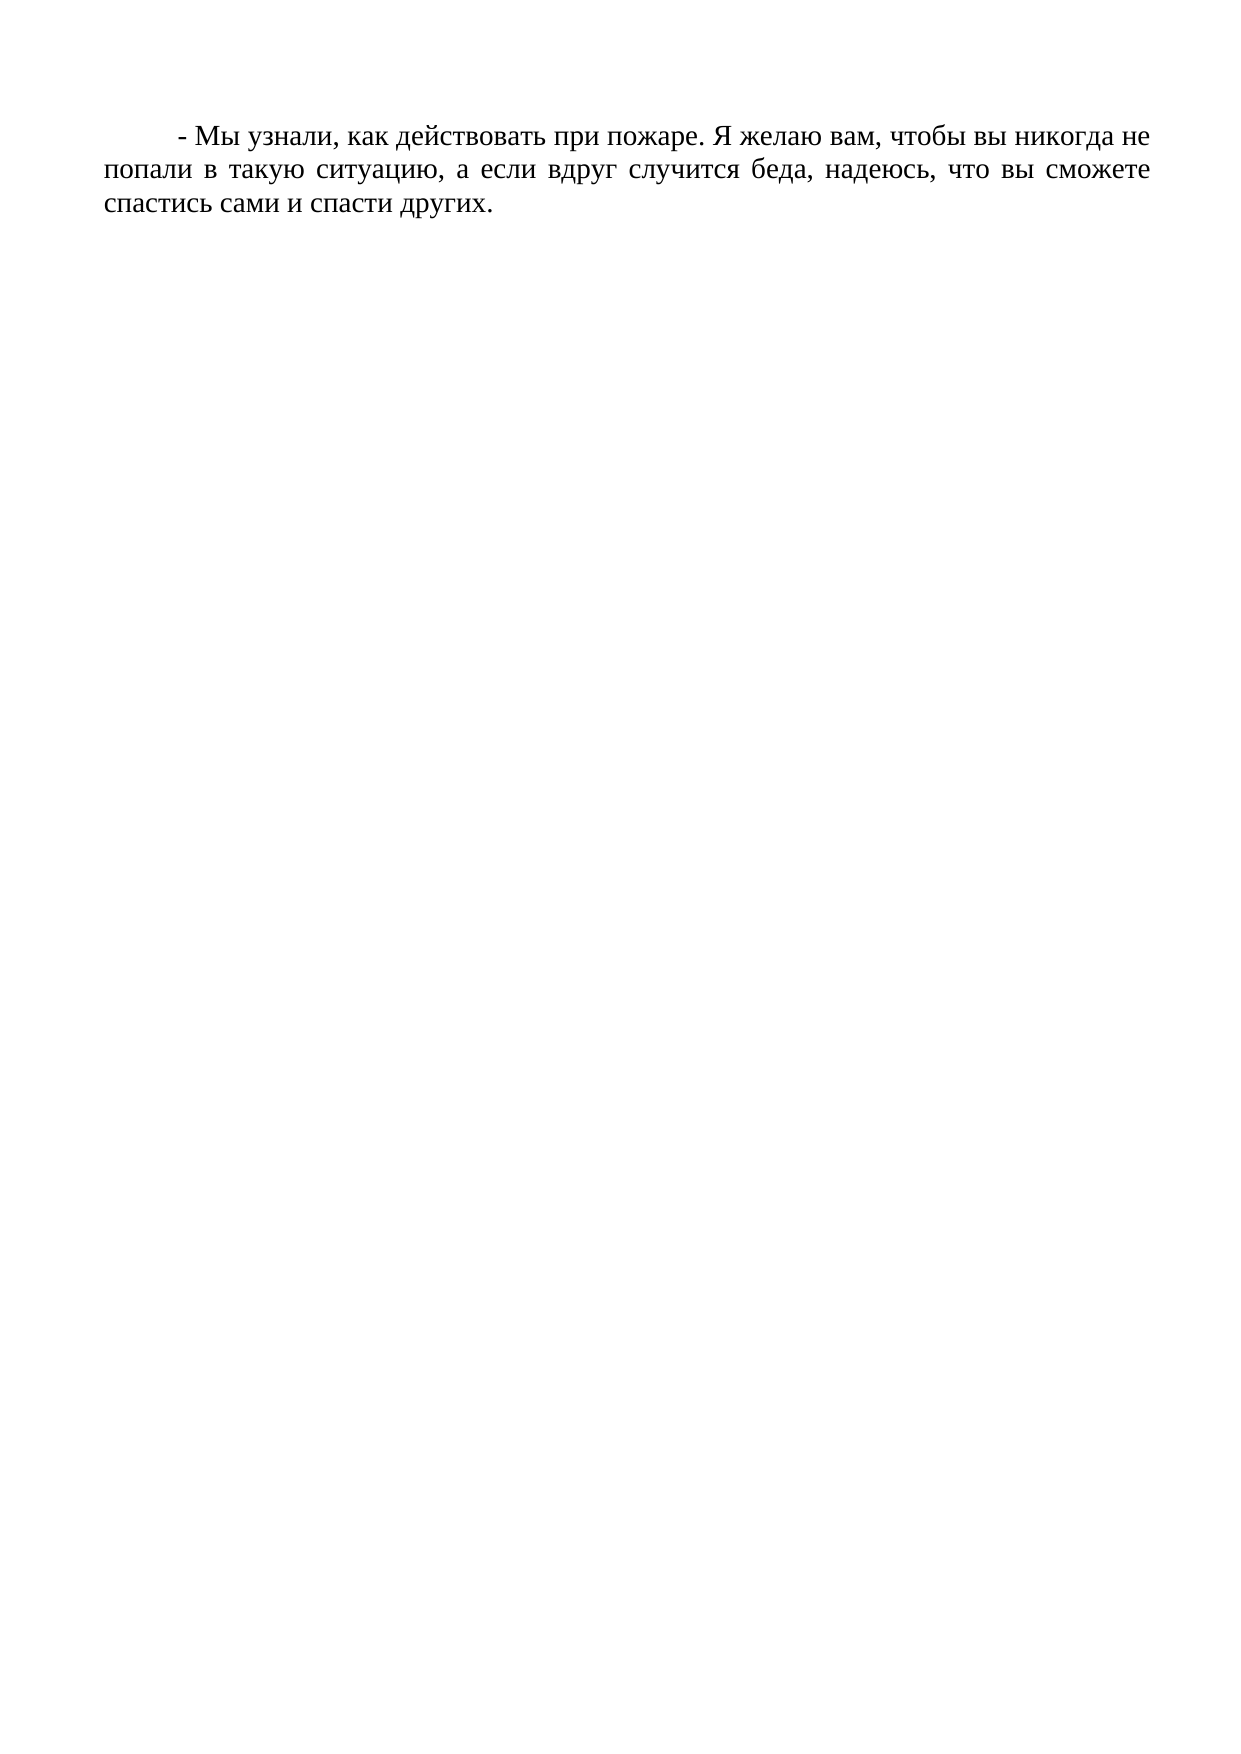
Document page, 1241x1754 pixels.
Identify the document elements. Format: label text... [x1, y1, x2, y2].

text - Мы узнали, как действовать при пожаре. Я желаю вам, чтобы вы никогда не попали в такую ситуацию, а если вдруг случится беда, надеюсь, что вы сможете спастись сами и спасти других. [103, 118, 1152, 219]
